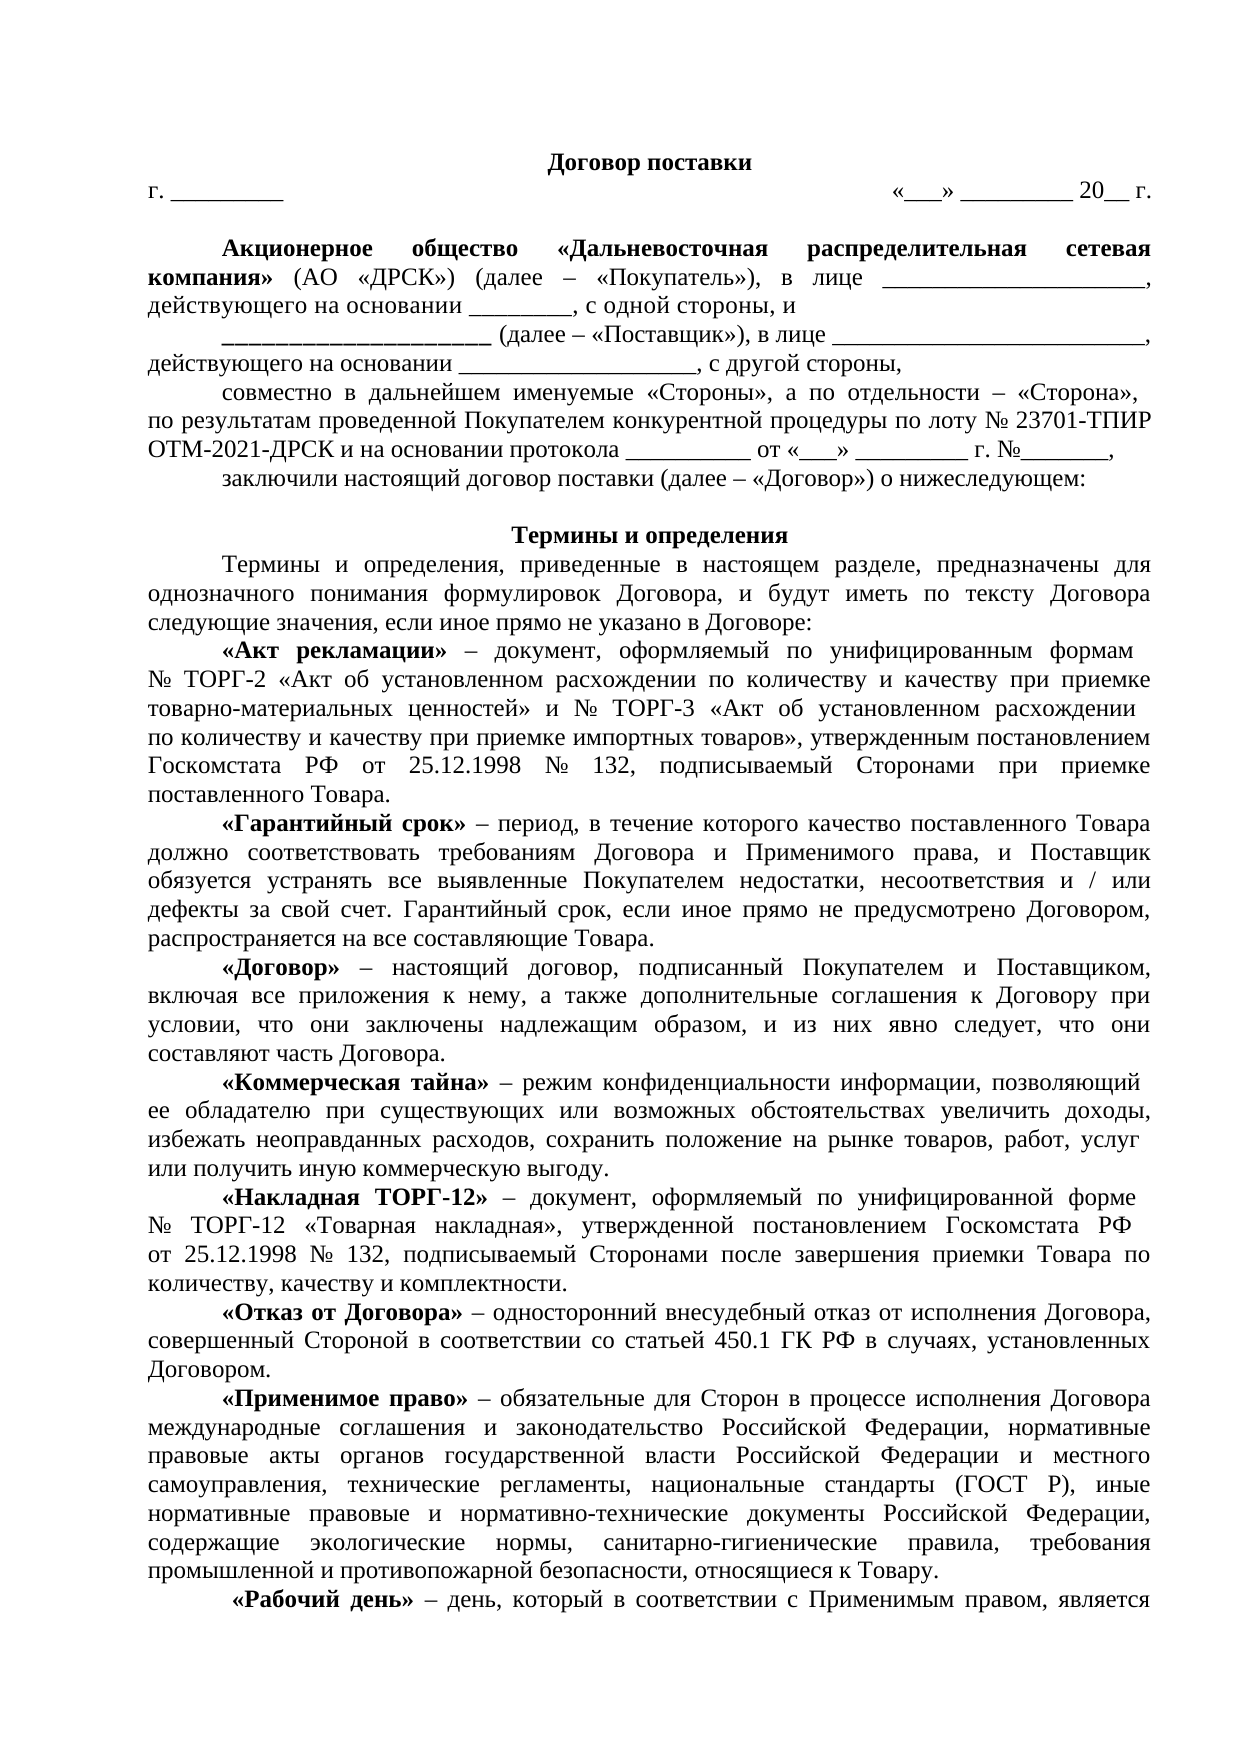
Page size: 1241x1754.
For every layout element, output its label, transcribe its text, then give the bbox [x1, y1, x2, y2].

list «Гарантийный срок» – период, в течение которого качество поставленного Товара должно соответствовать требованиям Договора и Применимого права, и Поставщик обязуется устранять все выявленные Покупателем недостатки, несоответствия и / или дефекты за свой счет. Гарантийный срок, если иное прямо не предусмотрено Договором, распространяется на все составляющие Товара. [148, 808, 1152, 952]
list «Акт рекламации» – документ, оформляемый по унифицированным формам № ТОРГ-2 «Акт об установленном расхождении по количеству и качеству при приемке товарно-материальных ценностей» и № ТОРГ-3 «Акт об установленном расхождении по количеству и качеству при приемке импортных товаров», утвержденным постановлением Госкомстата РФ от 25.12.1998 № 132, подписываемый Сторонами при приемке поставленного Товара. [148, 636, 1152, 808]
text Термины и определения [148, 521, 1152, 549]
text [148, 1584, 1152, 1613]
list «Накладная ТОРГ-12» – документ, оформляемый по унифицированной форме № ТОРГ-12 «Товарная накладная», утвержденной постановлением Госкомстата РФ от 25.12.1998 № 132, подписываемый Сторонами после завершения приемки Товара по количеству, качеству и комплектности. [148, 1182, 1152, 1297]
text Термины и определения, приведенные в настоящем разделе, предназначены для однозначного понимания формулировок Договора, и будут иметь по тексту Договора следующие значения, если иное прямо не указано в Договоре: [148, 549, 1152, 636]
text Акционерное общество «Дальневосточная распределительная сетевая компания» (АО «ДРСК») (далее – «Покупатель»), в лице _____________________, действующего на основании ________, с одной стороны, и [148, 233, 1152, 319]
text г. _________ «___» _________ 20__ г. [148, 176, 1152, 204]
text Договор поставки [148, 147, 1152, 176]
text заключили настоящий договор поставки (далее – «Договор») о нижеследующем: [148, 463, 1152, 492]
text ____________________ (далее – «Поставщик»), в лице _________________________, действующего на основании ___________________, с другой стороны, [148, 319, 1152, 377]
subtitle «Применимое право» – обязательные для Сторон в процессе исполнения Договора международные соглашения и законодательство Российской Федерации, нормативные правовые акты органов государственной власти Российской Федерации и местного самоуправления, технические регламенты, национальные стандарты (ГОСТ Р), иные нормативные правовые и нормативно-технические документы Российской Федерации, содержащие экологические нормы, санитарно-гигиенические правила, требования промышленной и противопожарной безопасности, относящиеся к Товару. [148, 1383, 1152, 1584]
list «Коммерческая тайна» – режим конфиденциальности информации, позволяющий ее обладателю при существующих или возможных обстоятельствах увеличить доходы, избежать неоправданных расходов, сохранить положение на рынке товаров, работ, услуг или получить иную коммерческую выгоду. [148, 1067, 1152, 1182]
list «Договор» – настоящий договор, подписанный Покупателем и Поставщиком, включая все приложения к нему, а также дополнительные соглашения к Договору при условии, что они заключены надлежащим образом, и из них явно следует, что они составляют часть Договора. [148, 952, 1152, 1067]
text совместно в дальнейшем именуемые «Стороны», а по отдельности – «Сторона», по результатам проведенной Покупателем конкурентной процедуры по лоту № 23701-ТПИР ОТМ-2021-ДРСК и на основании протокола __________ от «___» _________ г. №_______, [148, 377, 1152, 463]
list «Отказ от Договора» – односторонний внесудебный отказ от исполнения Договора, совершенный Стороной в соответствии со статьей 450.1 ГК РФ в случаях, установленных Договором. [148, 1297, 1152, 1383]
